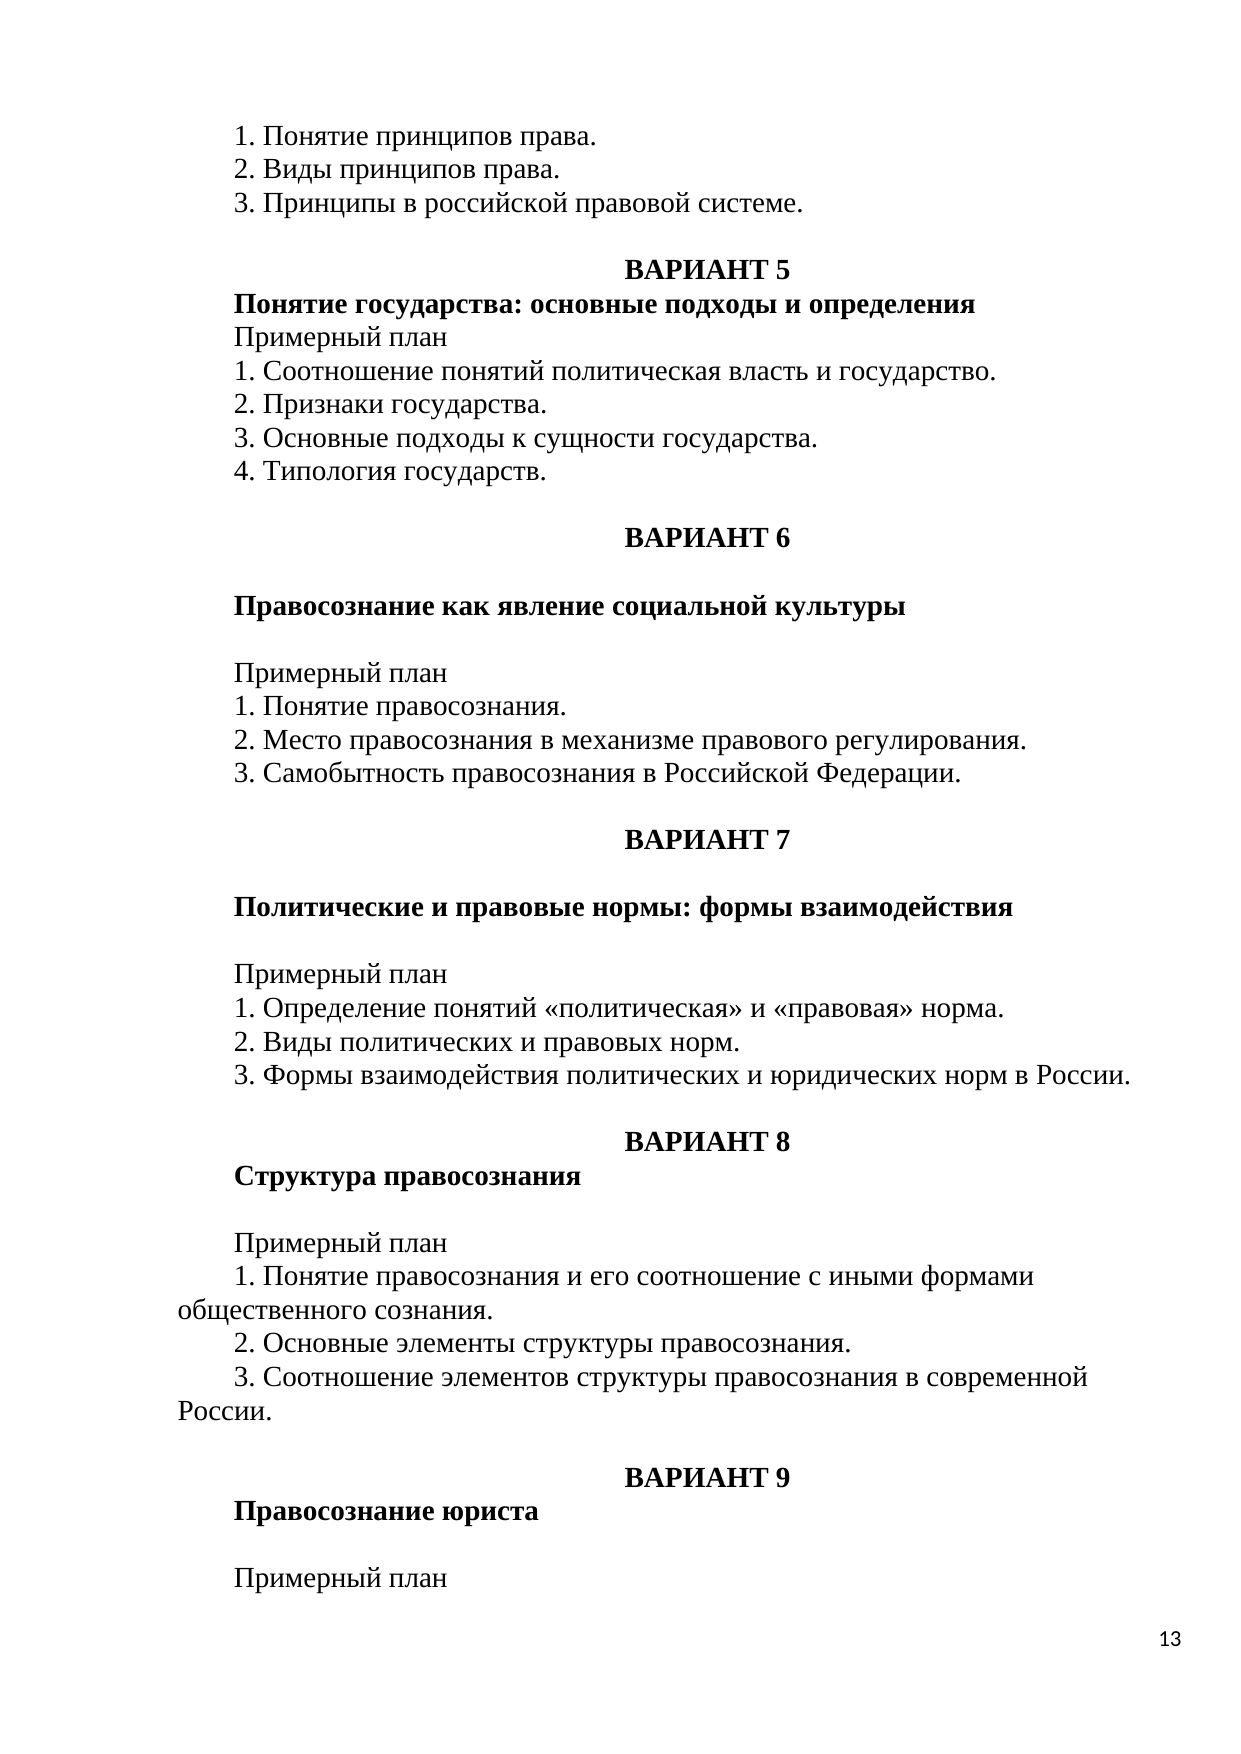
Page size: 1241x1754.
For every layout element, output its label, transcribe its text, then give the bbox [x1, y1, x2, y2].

text Правосознание как явление социальной культуры [177, 588, 1181, 621]
text Примерный план [177, 1560, 1181, 1594]
text 1. Понятие правосознания. [177, 688, 1181, 722]
text ВАРИАНТ 7 [177, 822, 1181, 856]
text Примерный план [177, 1225, 1181, 1258]
text 1. Соотношение понятий политическая власть и государство. [177, 353, 1181, 386]
text Правосознание юриста [177, 1493, 1181, 1527]
text 2. Место правосознания в механизме правового регулирования. [177, 722, 1181, 755]
text Понятие государства: основные подходы и определения [177, 286, 1181, 319]
text 2. Виды принципов права. [177, 152, 1181, 185]
text ВАРИАНТ 9 [177, 1460, 1181, 1493]
text 3. Принципы в российской правовой системе. [177, 185, 1181, 219]
text Примерный план [177, 319, 1181, 353]
text 2. Виды политических и правовых норм. [177, 1024, 1181, 1057]
text 3. Основные подходы к сущности государства. [177, 420, 1181, 453]
text 2. Основные элементы структуры правосознания. [177, 1326, 1181, 1359]
text 3. Формы взаимодействия политических и юридических норм в России. [177, 1057, 1181, 1091]
text 1. Понятие принципов права. [177, 118, 1181, 152]
text 4. Типология государств. [177, 453, 1181, 487]
text Примерный план [177, 957, 1181, 990]
text 3. Соотношение элементов структуры правосознания в современной России. [177, 1359, 1181, 1426]
text 1. Понятие правосознания и его соотношение с иными формами общественного сознания. [177, 1258, 1181, 1326]
text ВАРИАНТ 8 [177, 1124, 1181, 1158]
text ВАРИАНТ 5 [177, 252, 1181, 286]
text Политические и правовые нормы: формы взаимодействия [177, 889, 1181, 923]
text 3. Самобытность правосознания в Российской Федерации. [177, 755, 1181, 789]
text Структура правосознания [177, 1158, 1181, 1191]
text Примерный план [177, 655, 1181, 688]
text ВАРИАНТ 6 [177, 521, 1181, 554]
text 2. Признаки государства. [177, 386, 1181, 420]
text 1. Определение понятий «политическая» и «правовая» норма. [177, 990, 1181, 1024]
